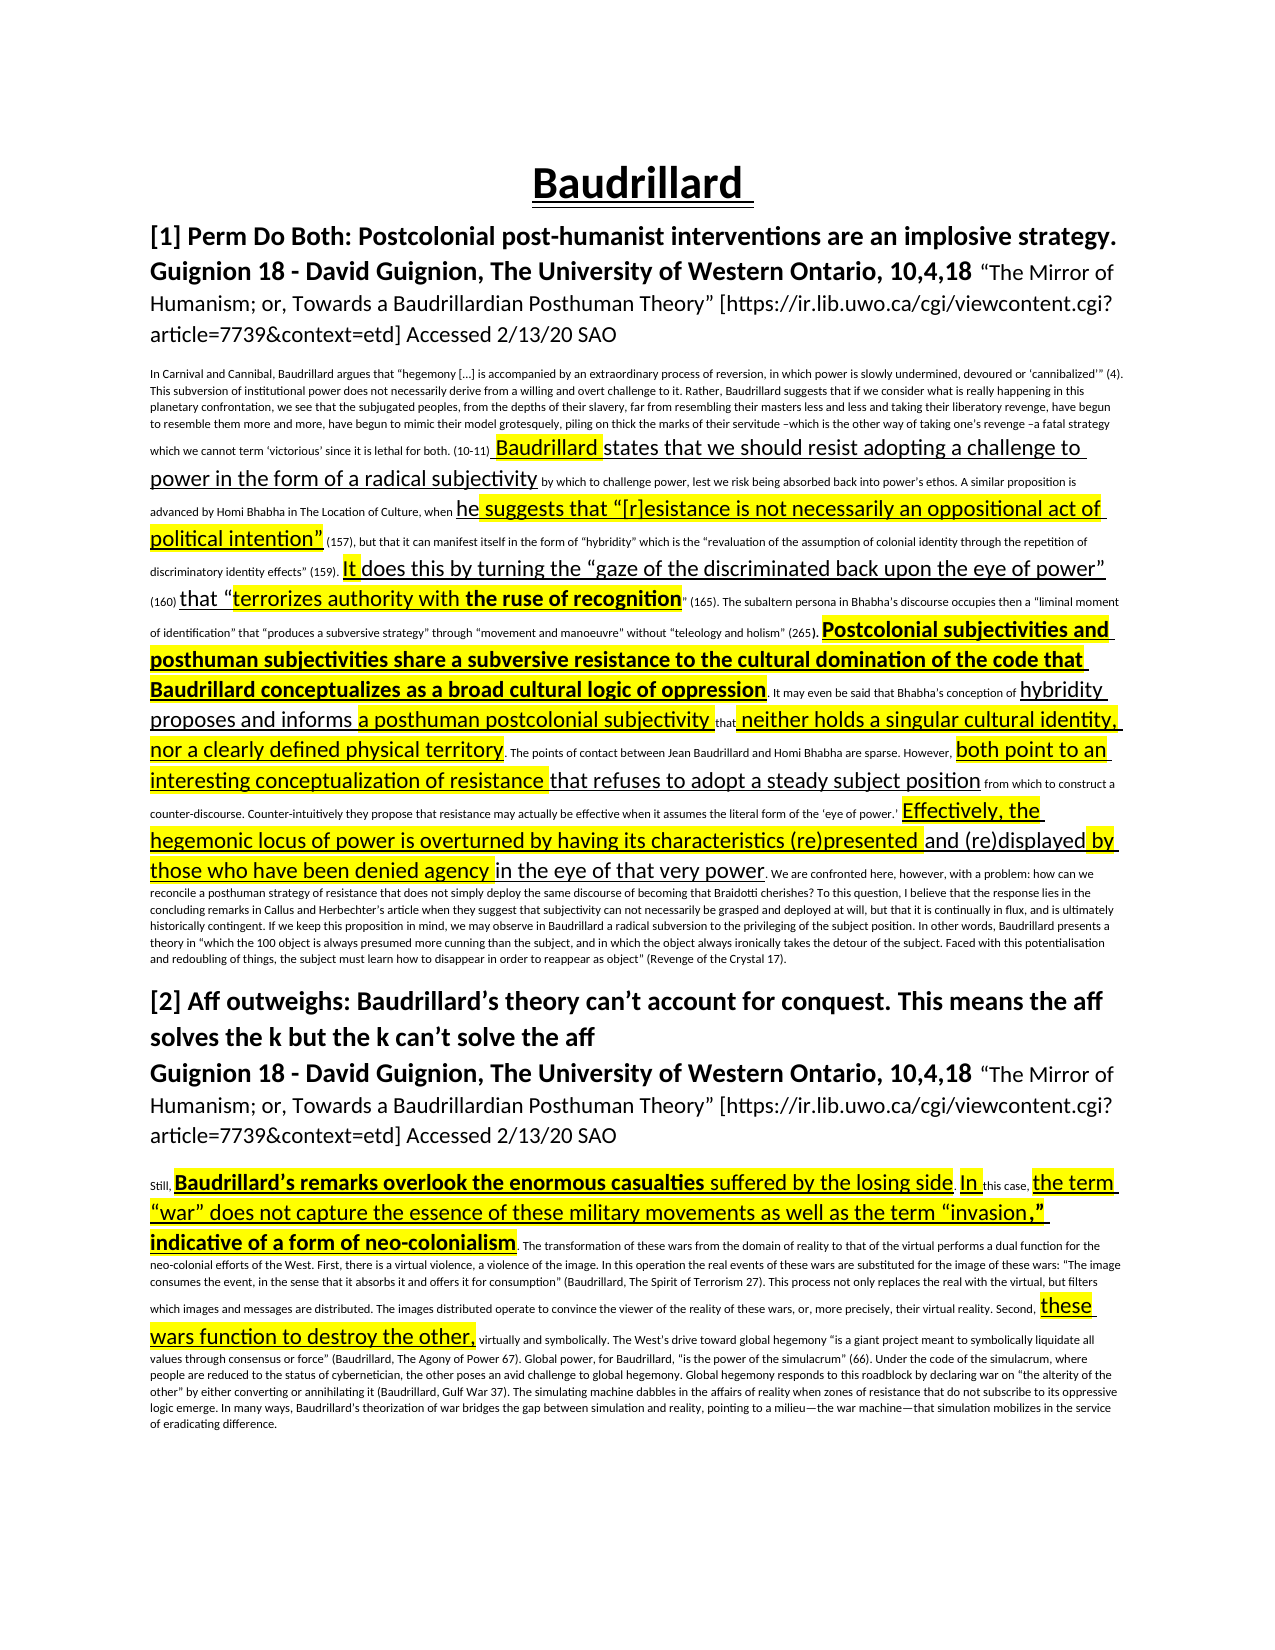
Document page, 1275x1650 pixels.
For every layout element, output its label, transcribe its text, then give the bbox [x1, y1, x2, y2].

text Guignion 18 - David Guignion, The University of Western Ontario, 10,4,18 “The Mirror of Humanism; or, Towards a Baudrillardian Posthuman Theory” [https://ir.lib.uwo.ca/cgi/viewcontent.cgi?article=7739&context=etd] Accessed 2/13/20 SAO [150, 254, 1125, 348]
subtitle [1] Perm Do Both: Postcolonial post-humanist interventions are an implosive strategy. [150, 219, 1125, 252]
text Guignion 18 - David Guignion, The University of Western Ontario, 10,4,18 “The Mirror of Humanism; or, Towards a Baudrillardian Posthuman Theory” [https://ir.lib.uwo.ca/cgi/viewcontent.cgi?article=7739&context=etd] Accessed 2/13/20 SAO [150, 1056, 1125, 1149]
subtitle Baudrillard [150, 154, 1125, 210]
text In Carnival and Cannibal, Baudrillard argues that “hegemony […] is accompanied by an extraordinary process of reversion, in which power is slowly undermined, devoured or ‘cannibalized’” (4). This subversion of institutional power does not necessarily derive from a willing and overt challenge to it. Rather, Baudrillard suggests that if we consider what is really happening in this planetary confrontation, we see that the subjugated peoples, from the depths of their slavery, far from resembling their masters less and less and taking their liberatory revenge, have begun to resemble them more and more, have begun to mimic their model grotesquely, piling on thick the marks of their servitude –which is the other way of taking one’s revenge –a fatal strategy which we cannot term ‘victorious’ since it is lethal for both. (10-11) Baudrillard states that we should resist adopting a challenge to power in the form of a radical subjectivity by which to challenge power, lest we risk being absorbed back into power’s ethos. A similar proposition is advanced by Homi Bhabha in The Location of Culture, when he suggests that “[r]esistance is not necessarily an oppositional act of political intention” (157), but that it can manifest itself in the form of “hybridity” which is the “revaluation of the assumption of colonial identity through the repetition of discriminatory identity effects” (159). It does this by turning the “gaze of the discriminated back upon the eye of power” (160) that “terrorizes authority with the ruse of recognition” (165). The subaltern persona in Bhabha’s discourse occupies then a “liminal moment of identification” that “produces a subversive strategy” through “movement and manoeuvre” without “teleology and holism” (265). Postcolonial subjectivities and posthuman subjectivities share a subversive resistance to the cultural domination of the code that Baudrillard conceptualizes as a broad cultural logic of oppression. It may even be said that Bhabha’s conception of hybridity proposes and informs a posthuman postcolonial subjectivity that neither holds a singular cultural identity, nor a clearly defined physical territory. The points of contact between Jean Baudrillard and Homi Bhabha are sparse. However, both point to an interesting conceptualization of resistance that refuses to adopt a steady subject position from which to construct a counter-discourse. Counter-intuitively they propose that resistance may actually be effective when it assumes the literal form of the ‘eye of power.’ Effectively, the hegemonic locus of power is overturned by having its characteristics (re)presented and (re)displayed by those who have been denied agency in the eye of that very power. We are confronted here, however, with a problem: how can we reconcile a posthuman strategy of resistance that does not simply deploy the same discourse of becoming that Braidotti cherishes? To this question, I believe that the response lies in the concluding remarks in Callus and Herbechter’s article when they suggest that subjectivity can not necessarily be grasped and deployed at will, but that it is continually in flux, and is ultimately historically contingent. If we keep this proposition in mind, we may observe in Baudrillard a radical subversion to the privileging of the subject position. In other words, Baudrillard presents a theory in “which the 100 object is always presumed more cunning than the subject, and in which the object always ironically takes the detour of the subject. Faced with this potentialisation and redoubling of things, the subject must learn how to disappear in order to reappear as object” (Revenge of the Crystal 17). [150, 367, 1125, 967]
subtitle [2] Aff outweighs: Baudrillard’s theory can’t account for conquest. This means the aff solves the k but the k can’t solve the aff [150, 984, 1125, 1053]
text Still, Baudrillard’s remarks overlook the enormous casualties suffered by the losing side. In this case, the term “war” does not capture the essence of these military movements as well as the term “invasion,” indicative of a form of neo-colonialism. The transformation of these wars from the domain of reality to that of the virtual performs a dual function for the neo-colonial efforts of the West. First, there is a virtual violence, a violence of the image. In this operation the real events of these wars are substituted for the image of these wars: “The image consumes the event, in the sense that it absorbs it and offers it for consumption” (Baudrillard, The Spirit of Terrorism 27). This process not only replaces the real with the virtual, but filters which images and messages are distributed. The images distributed operate to convince the viewer of the reality of these wars, or, more precisely, their virtual reality. Second, these wars function to destroy the other, virtually and symbolically. The West’s drive toward global hegemony “is a giant project meant to symbolically liquidate all values through consensus or force” (Baudrillard, The Agony of Power 67). Global power, for Baudrillard, “is the power of the simulacrum” (66). Under the code of the simulacrum, where people are reduced to the status of cybernetician, the other poses an avid challenge to global hegemony. Global hegemony responds to this roadblock by declaring war on “the alterity of the other” by either converting or annihilating it (Baudrillard, Gulf War 37). The simulating machine dabbles in the affairs of reality when zones of resistance that do not subscribe to its oppressive logic emerge. In many ways, Baudrillard’s theorization of war bridges the gap between simulation and reality, pointing to a milieu—the war machine—that simulation mobilizes in the service of eradicating difference. [150, 1168, 1125, 1432]
